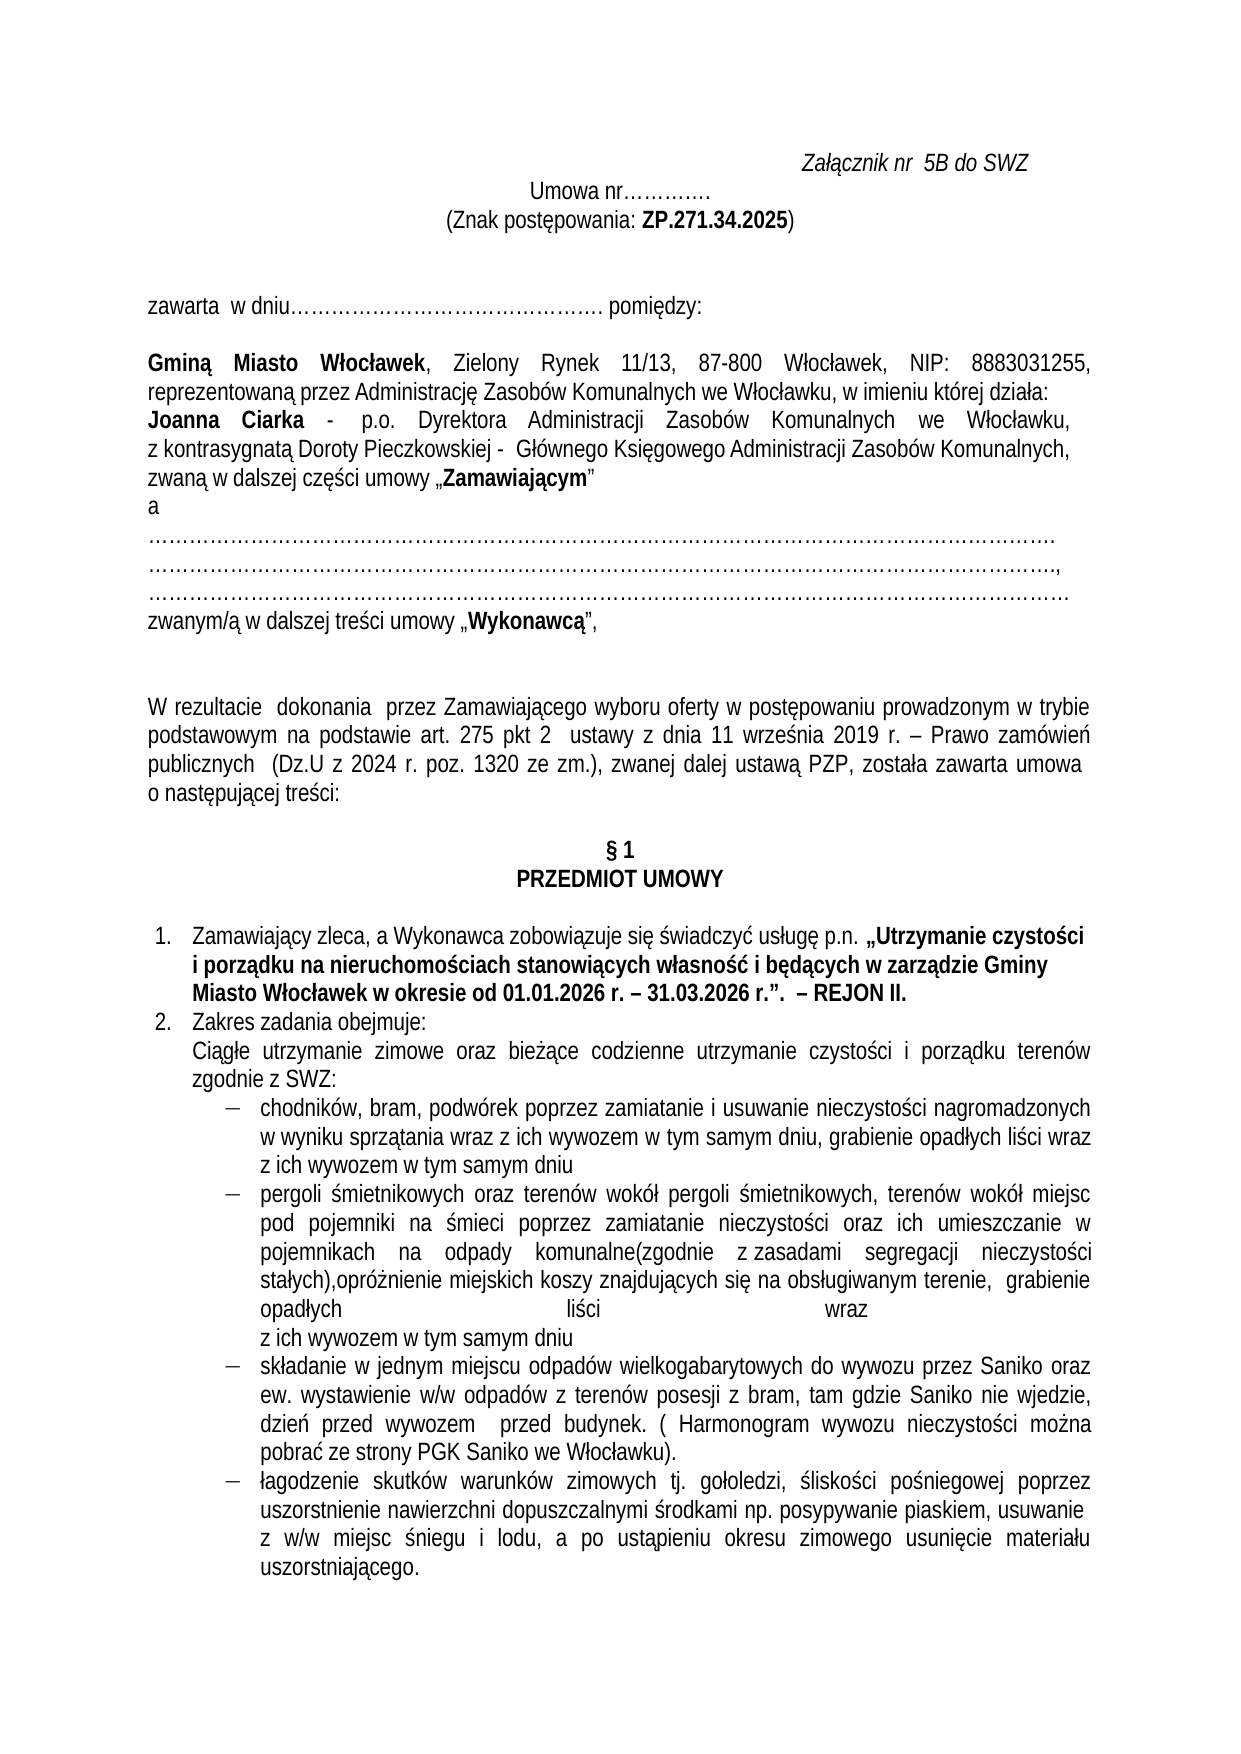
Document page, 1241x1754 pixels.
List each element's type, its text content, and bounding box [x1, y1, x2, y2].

text Gminą Miasto Włocławek, Zielony Rynek 11/13, 87-800 Włocławek, NIP: 8883031255, reprezentowaną przez Administrację Zasobów Komunalnych we Włocławku, w imieniu której działa: [148, 348, 1093, 405]
text Joanna Ciarka - p.o. Dyrektora Administracji Zasobów Komunalnych we Włocławku, z kontrasygnatą Doroty Pieczkowskiej - Głównego Księgowego Administracji Zasobów Komunalnych, [148, 405, 1093, 463]
text W rezultacie dokonania przez Zamawiającego wyboru oferty w postępowaniu prowadzonym w trybie podstawowym na podstawie art. 275 pkt 2 ustawy z dnia 11 września 2019 r. – Prawo zamówień publicznych (Dz.U z 2024 r. poz. 1320 ze zm.), zwanej dalej ustawą PZP, została zawarta umowa o następującej treści: [148, 692, 1093, 806]
list łagodzenie skutków warunków zimowych tj. gołoledzi, śliskości pośniegowej poprzez uszorstnienie nawierzchni dopuszczalnymi środkami np. posypywanie piaskiem, usuwanie z w/w miejsc śniegu i lodu, a po ustąpieniu okresu zimowego usunięcie materiału uszorstniającego. [223, 1466, 1093, 1581]
list Zakres zadania obejmuje: [154, 1007, 1093, 1036]
text ……………………………………………………………………………………………………………………… zwanym/ą w dalszej treści umowy „Wykonawcą”, [148, 577, 1093, 634]
text Umowa nr…………. [148, 176, 1093, 205]
list Zamawiający zleca, a Wykonawca zobowiązuje się świadczyć usługę p.n. „Utrzymanie czystości i porządku na nieruchomościach stanowiących własność i będących w zarządzie Gminy Miasto Włocławek w okresie od 01.01.2026 r. – 31.03.2026 r.”. – REJON II. [154, 921, 1093, 1007]
list pergoli śmietnikowych oraz terenów wokół pergoli śmietnikowych, terenów wokół miejsc pod pojemniki na śmieci poprzez zamiatanie nieczystości oraz ich umieszczanie w pojemnikach na odpady komunalne(zgodnie z zasadami segregacji nieczystości stałych),opróżnienie miejskich koszy znajdujących się na obsługiwanym terenie, grabienie opadłych liści wraz z ich wywozem w tym samym dniu [223, 1179, 1093, 1351]
text ……………………………………………………………………………………………………………………., [148, 549, 1093, 577]
text ……………………………………………………………………………………………………………………. [148, 520, 1093, 549]
text Ciągłe utrzymanie zimowe oraz bieżące codzienne utrzymanie czystości i porządku terenów zgodnie z SWZ: [192, 1036, 1093, 1093]
text (Znak postępowania: ZP.271.34.2025) [148, 205, 1093, 233]
text zwaną w dalszej części umowy „Zamawiającym” [148, 463, 1093, 491]
text zawarta w dniu………………………………………. pomiędzy: [148, 291, 1093, 319]
text Załącznik nr 5B do SWZ [664, 148, 1093, 176]
list chodników, bram, podwórek poprzez zamiatanie i usuwanie nieczystości nagromadzonych w wyniku sprzątania wraz z ich wywozem w tym samym dniu, grabienie opadłych liści wraz z ich wywozem w tym samym dniu [223, 1093, 1093, 1179]
list składanie w jednym miejscu odpadów wielkogabarytowych do wywozu przez Saniko oraz ew. wystawienie w/w odpadów z terenów posesji z bram, tam gdzie Saniko nie wjedzie, dzień przed wywozem przed budynek. ( Harmonogram wywozu nieczystości można pobrać ze strony PGK Saniko we Włocławku). [223, 1351, 1093, 1466]
text PRZEDMIOT UMOWY [148, 864, 1093, 892]
text a [148, 491, 1093, 520]
text § 1 [148, 835, 1093, 864]
